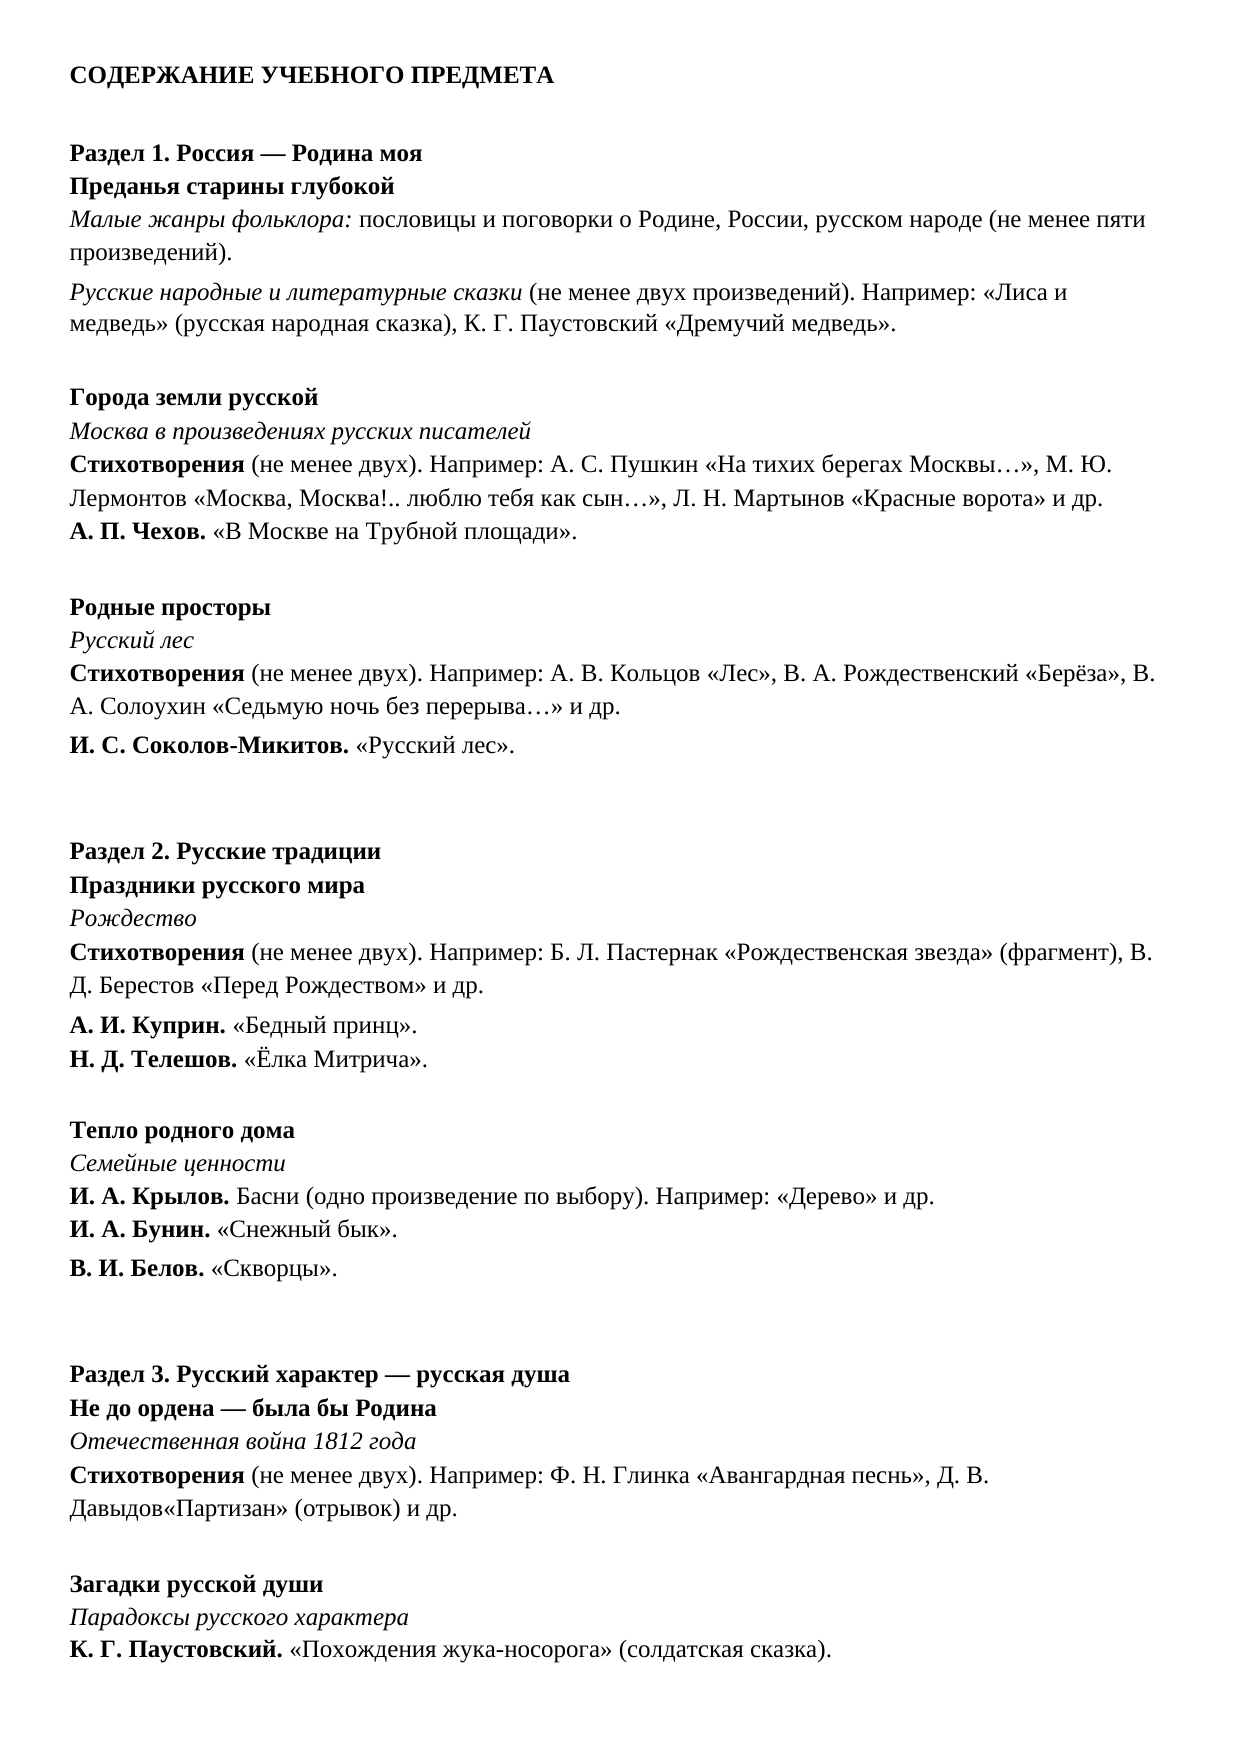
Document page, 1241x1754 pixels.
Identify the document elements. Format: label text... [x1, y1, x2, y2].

text Раздел 1. Россия — Родина моя Преданья старины глубокой Малые жанры фольклора: пословицы и поговорки о Родине, России, русском народе (не менее пяти произведений). [69, 138, 1157, 266]
text СОДЕРЖАНИЕ УЧЕБНОГО ПРЕДМЕТА [69, 62, 1172, 89]
text Города земли русской Москва в произведениях русских писателей Стихотворения (не менее двух). Например: А. С. Пушкин «На тихих берегах Москвы…», М. Ю. Лермонтов «Москва, Москва!.. люблю тебя как сын…», Л. Н. Мартынов «Красные ворота» и др. А. П. Чехов. «В Москве на Трубной площади». [69, 382, 1127, 545]
text Тепло родного дома Семейные ценности И. А. Крылов. Басни (одно произведение по выбору). Например: «Дерево» и др. И. А. Бунин. «Снежный бык». [69, 1115, 947, 1243]
text Загадки русской души Парадоксы русского характера К. Г. Паустовский. «Похождения жука-носорога» (солдатская сказка). [69, 1569, 842, 1663]
text Русские народные и литературные сказки (не менее двух произведений). Например: «Лиса и медведь» (русская народная сказка), К. Г. Паустовский «Дремучий медведь». [69, 277, 1067, 337]
text В. И. Белов. «Скворцы». [69, 1255, 1172, 1282]
text Раздел 2. Русские традиции Праздники русского мира Рождество Стихотворения (не менее двух). Например: Б. Л. Пастернак «Рождественская звезда» (фрагмент), В. Д. Берестов «Перед Рождеством» и др. [69, 836, 1157, 999]
text И. С. Соколов-Микитов. «Русский лес». [69, 732, 1172, 759]
text Родные просторы Русский лес Стихотворения (не менее двух). Например: А. В. Кольцов «Лес», В. А. Рождественский «Берёза», В. А. Солоухин «Седьмую ночь без перерыва…» и др. [69, 592, 1157, 720]
text А. И. Куприн. «Бедный принц». [69, 1011, 1172, 1038]
text Раздел 3. Русский характер — русская душа Не до ордена — была бы Родина Отечественная война 1812 года Стихотворения (не менее двух). Например: Ф. Н. Глинка «Авангардная песнь», Д. В. Давыдов«Партизан» (отрывок) и др. [69, 1359, 1097, 1522]
text Н. Д. Телешов. «Ёлка Митрича». [69, 1046, 1172, 1073]
